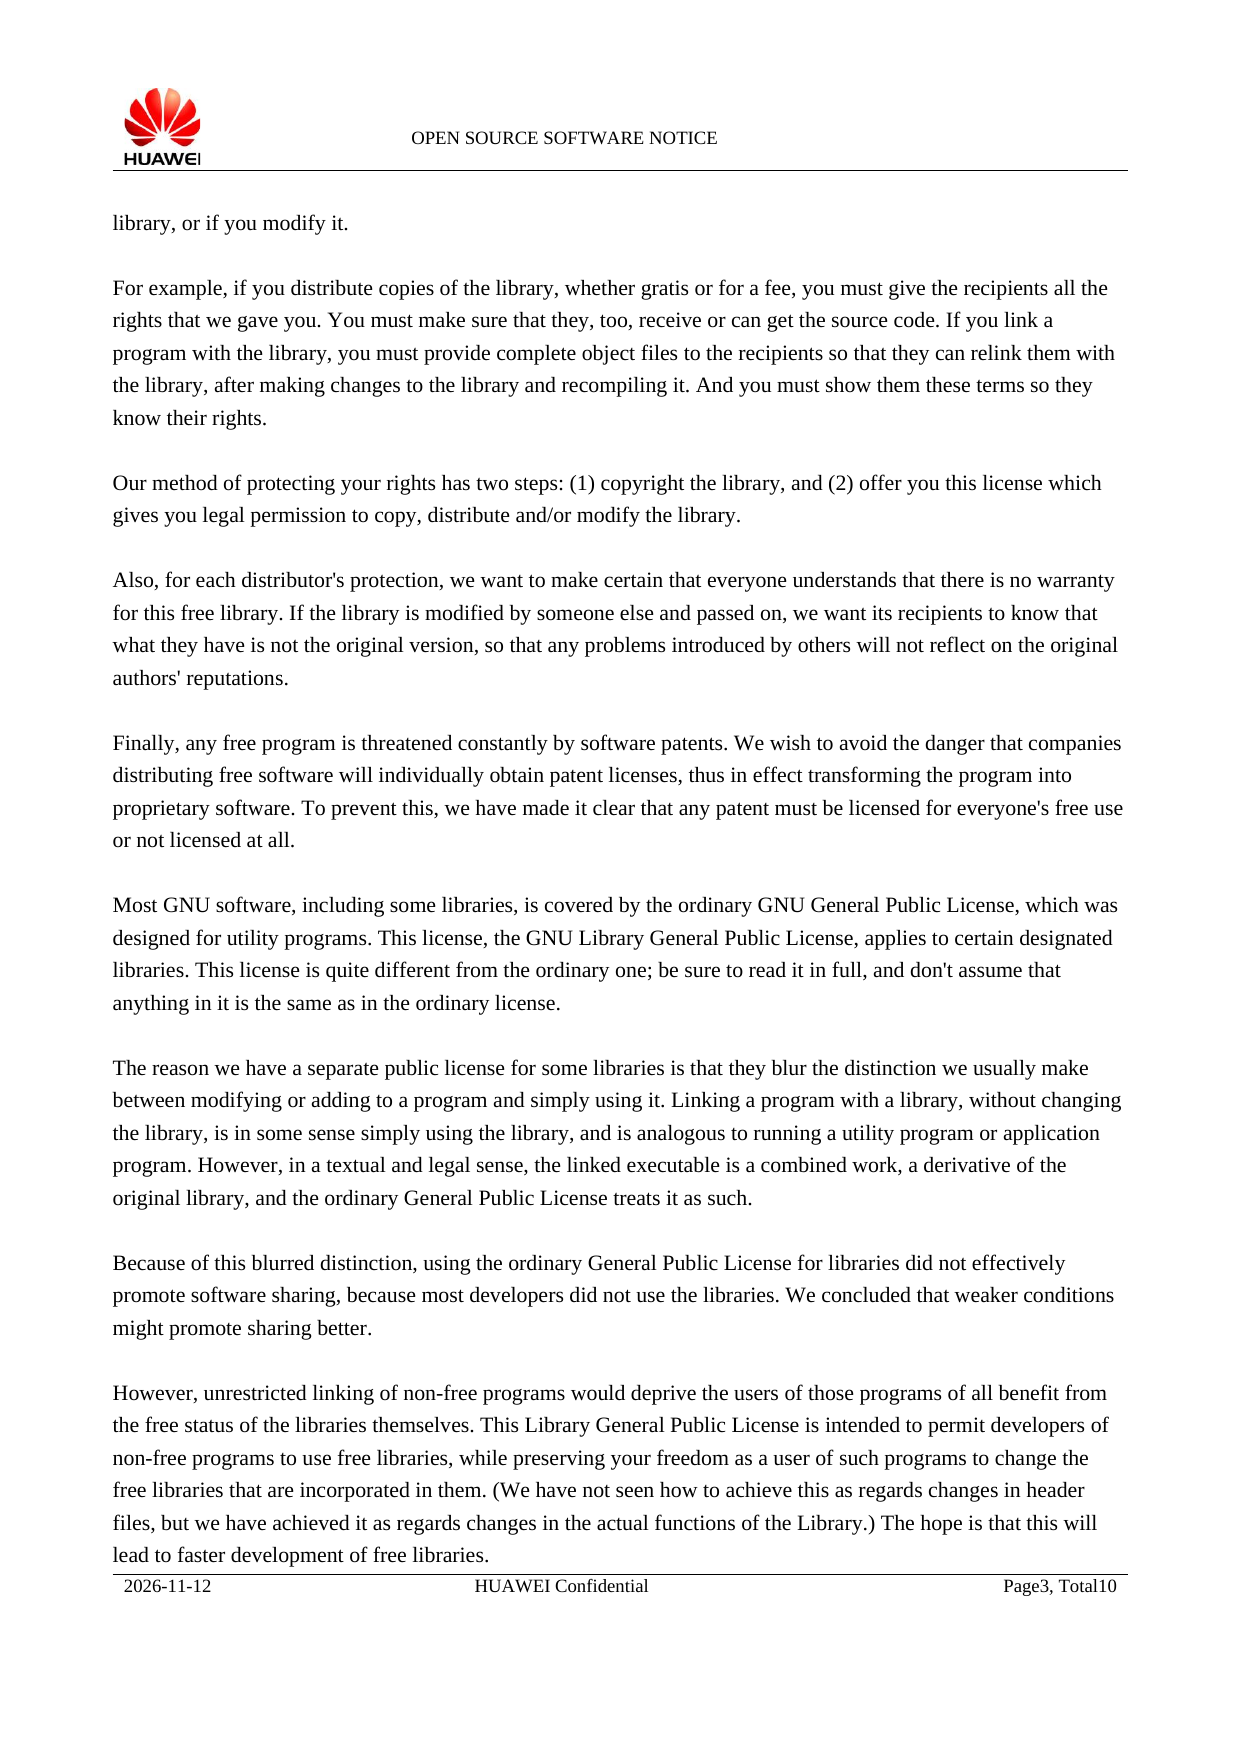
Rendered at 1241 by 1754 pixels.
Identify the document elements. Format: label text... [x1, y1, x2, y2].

picture [124, 88, 201, 165]
